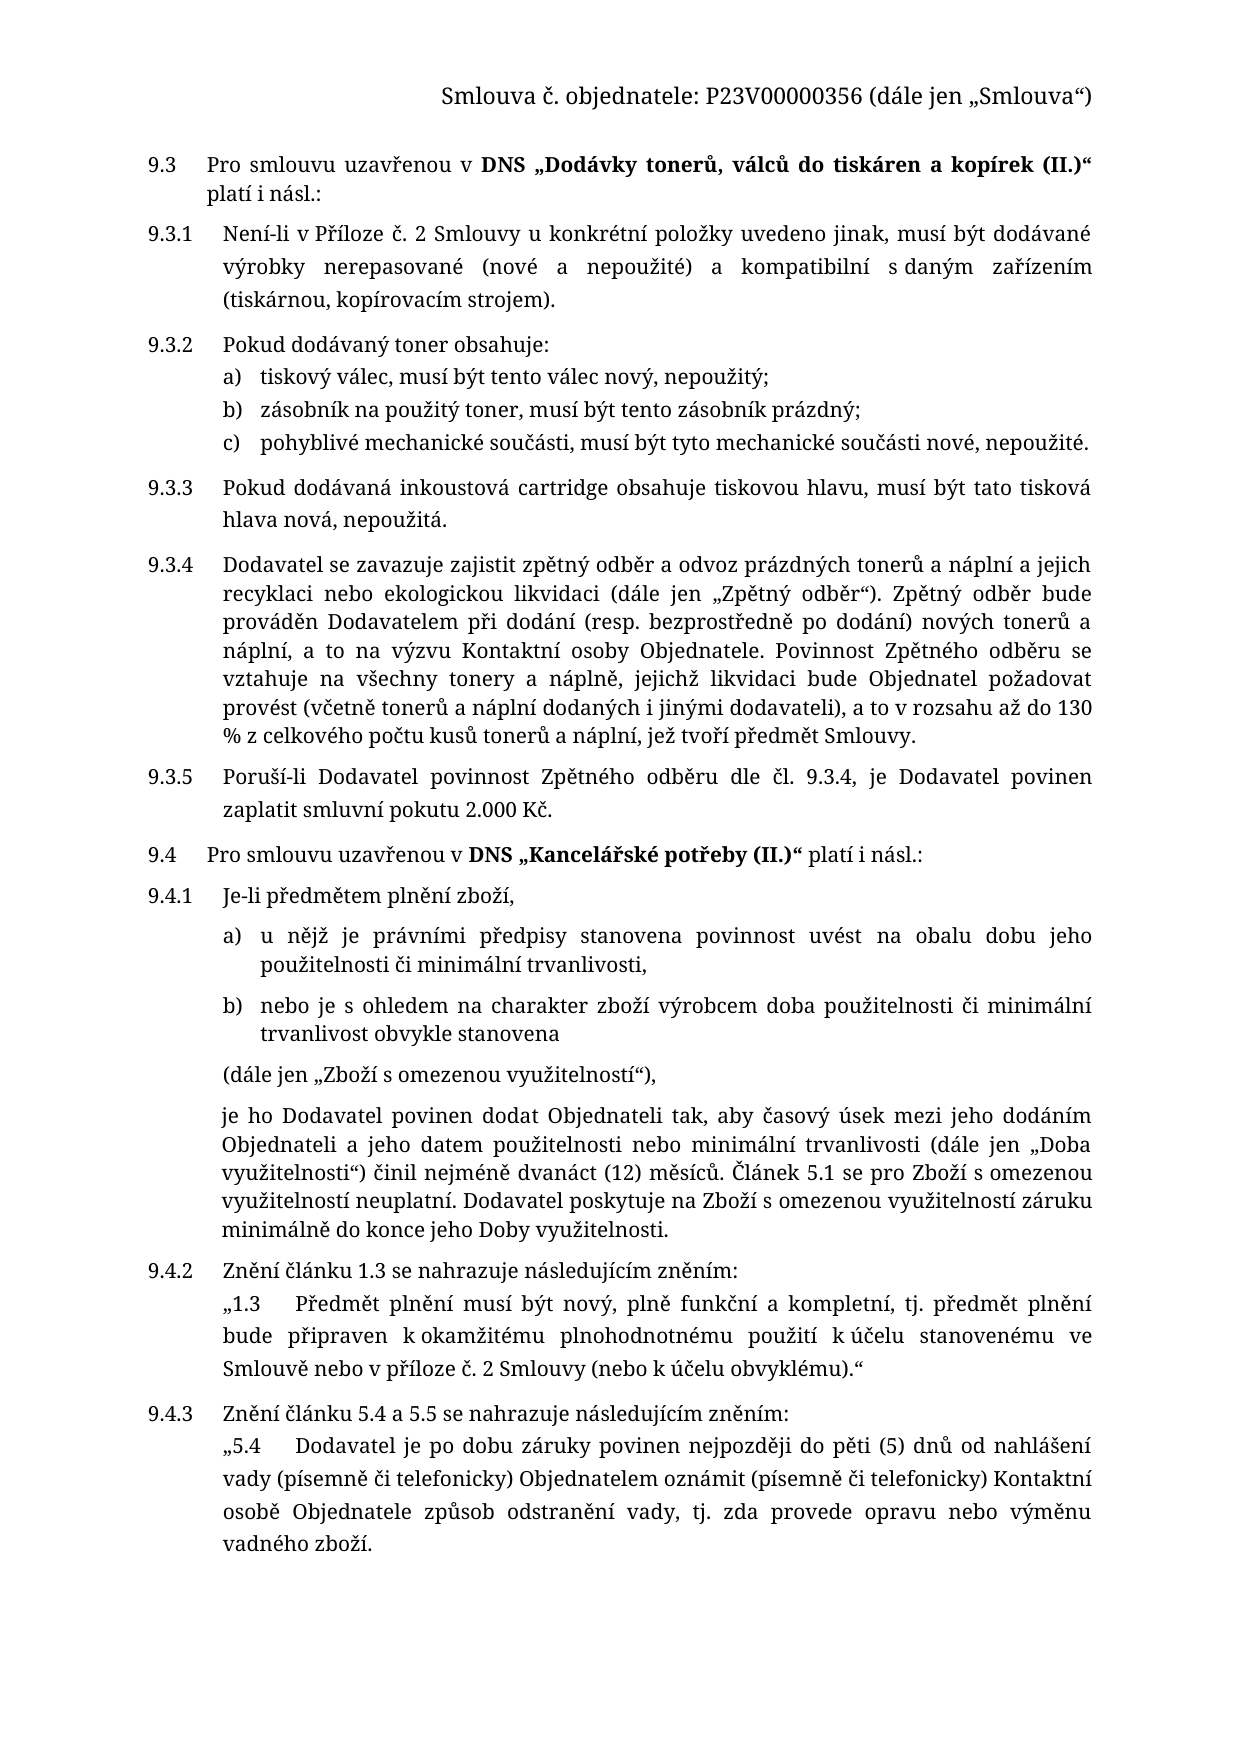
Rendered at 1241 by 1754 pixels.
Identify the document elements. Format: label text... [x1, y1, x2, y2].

list Znění článku 5.4 a 5.5 se nahrazuje následujícím zněním: [148, 1399, 1093, 1427]
list nebo je s ohledem na charakter zboží výrobcem doba použitelnosti či minimální trvanlivost obvykle stanovena [223, 991, 1093, 1048]
list Poruší-li Dodavatel povinnost Zpětného odběru dle čl. 9.3.4, je Dodavatel povinen zaplatit smluvní pokutu 2.000 Kč. [148, 762, 1093, 823]
list pohyblivé mechanické součásti, musí být tyto mechanické součásti nové, nepoužité. [223, 428, 1093, 456]
list Pokud dodávaný toner obsahuje: [148, 330, 1093, 358]
list „5.4 Dodavatel je po dobu záruky povinen nejpozději do pěti (5) dnů od nahlášení vady (písemně či telefonicky) Objednatelem oznámit (písemně či telefonicky) Kontaktní osobě Objednatele způsob odstranění vady, tj. zda provede opravu nebo výměnu vadného zboží. [223, 1432, 1093, 1558]
list u nějž je právními předpisy stanovena povinnost uvést na obalu dobu jeho použitelnosti či minimální trvanlivosti, [223, 922, 1093, 978]
list tiskový válec, musí být tento válec nový, nepoužitý; [223, 362, 1093, 391]
list Není-li v Příloze č. 2 Smlouvy u konkrétní položky uvedeno jinak, musí být dodávané výrobky nerepasované (nové a nepoužité) a kompatibilní s daným zařízením (tiskárnou, kopírovacím strojem). [148, 219, 1093, 313]
text (dále jen „Zboží s omezenou využitelností“), [223, 1060, 1093, 1089]
list Dodavatel se zavazuje zajistit zpětný odběr a odvoz prázdných tonerů a náplní a jejich recyklaci nebo ekologickou likvidaci (dále jen „Zpětný odběr“). Zpětný odběr bude prováděn Dodavatelem při dodání (resp. bezprostředně po dodání) nových tonerů a náplní, a to na výzvu Kontaktní osoby Objednatele. Povinnost Zpětného odběru se vztahuje na všechny tonery a náplně, jejichž likvidaci bude Objednatel požadovat provést (včetně tonerů a náplní dodaných i jinými dodavateli), a to v rozsahu až do 130 % z celkového počtu kusů tonerů a náplní, jež tvoří předmět Smlouvy. [148, 551, 1093, 749]
list Pro smlouvu uzavřenou v DNS „Kancelářské potřeby (II.)“ platí i násl.: [148, 840, 1093, 868]
text je ho Dodavatel povinen dodat Objednateli tak, aby časový úsek mezi jeho dodáním Objednateli a jeho datem použitelnosti nebo minimální trvanlivosti (dále jen „Doba využitelnosti“) činil nejméně dvanáct (12) měsíců. Článek 5.1 se pro Zboží s omezenou využitelností neuplatní. Dodavatel poskytuje na Zboží s omezenou využitelností záruku minimálně do konce jeho Doby využitelnosti. [221, 1101, 1093, 1243]
list Znění článku 1.3 se nahrazuje následujícím zněním: [148, 1256, 1093, 1284]
list „1.3 Předmět plnění musí být nový, plně funkční a kompletní, tj. předmět plnění bude připraven k okamžitému plnohodnotnému použití k účelu stanovenému ve Smlouvě nebo v příloze č. 2 Smlouvy (nebo k účelu obvyklému).“ [223, 1289, 1093, 1382]
list Je-li předmětem plnění zboží, [148, 881, 1093, 909]
list zásobník na použitý toner, musí být tento zásobník prázdný; [223, 395, 1093, 423]
list Pro smlouvu uzavřenou v DNS „Dodávky tonerů, válců do tiskáren a kopírek (II.)“ platí i násl.: [148, 150, 1093, 207]
list Pokud dodávaná inkoustová cartridge obsahuje tiskovou hlavu, musí být tato tisková hlava nová, nepoužitá. [148, 473, 1093, 534]
